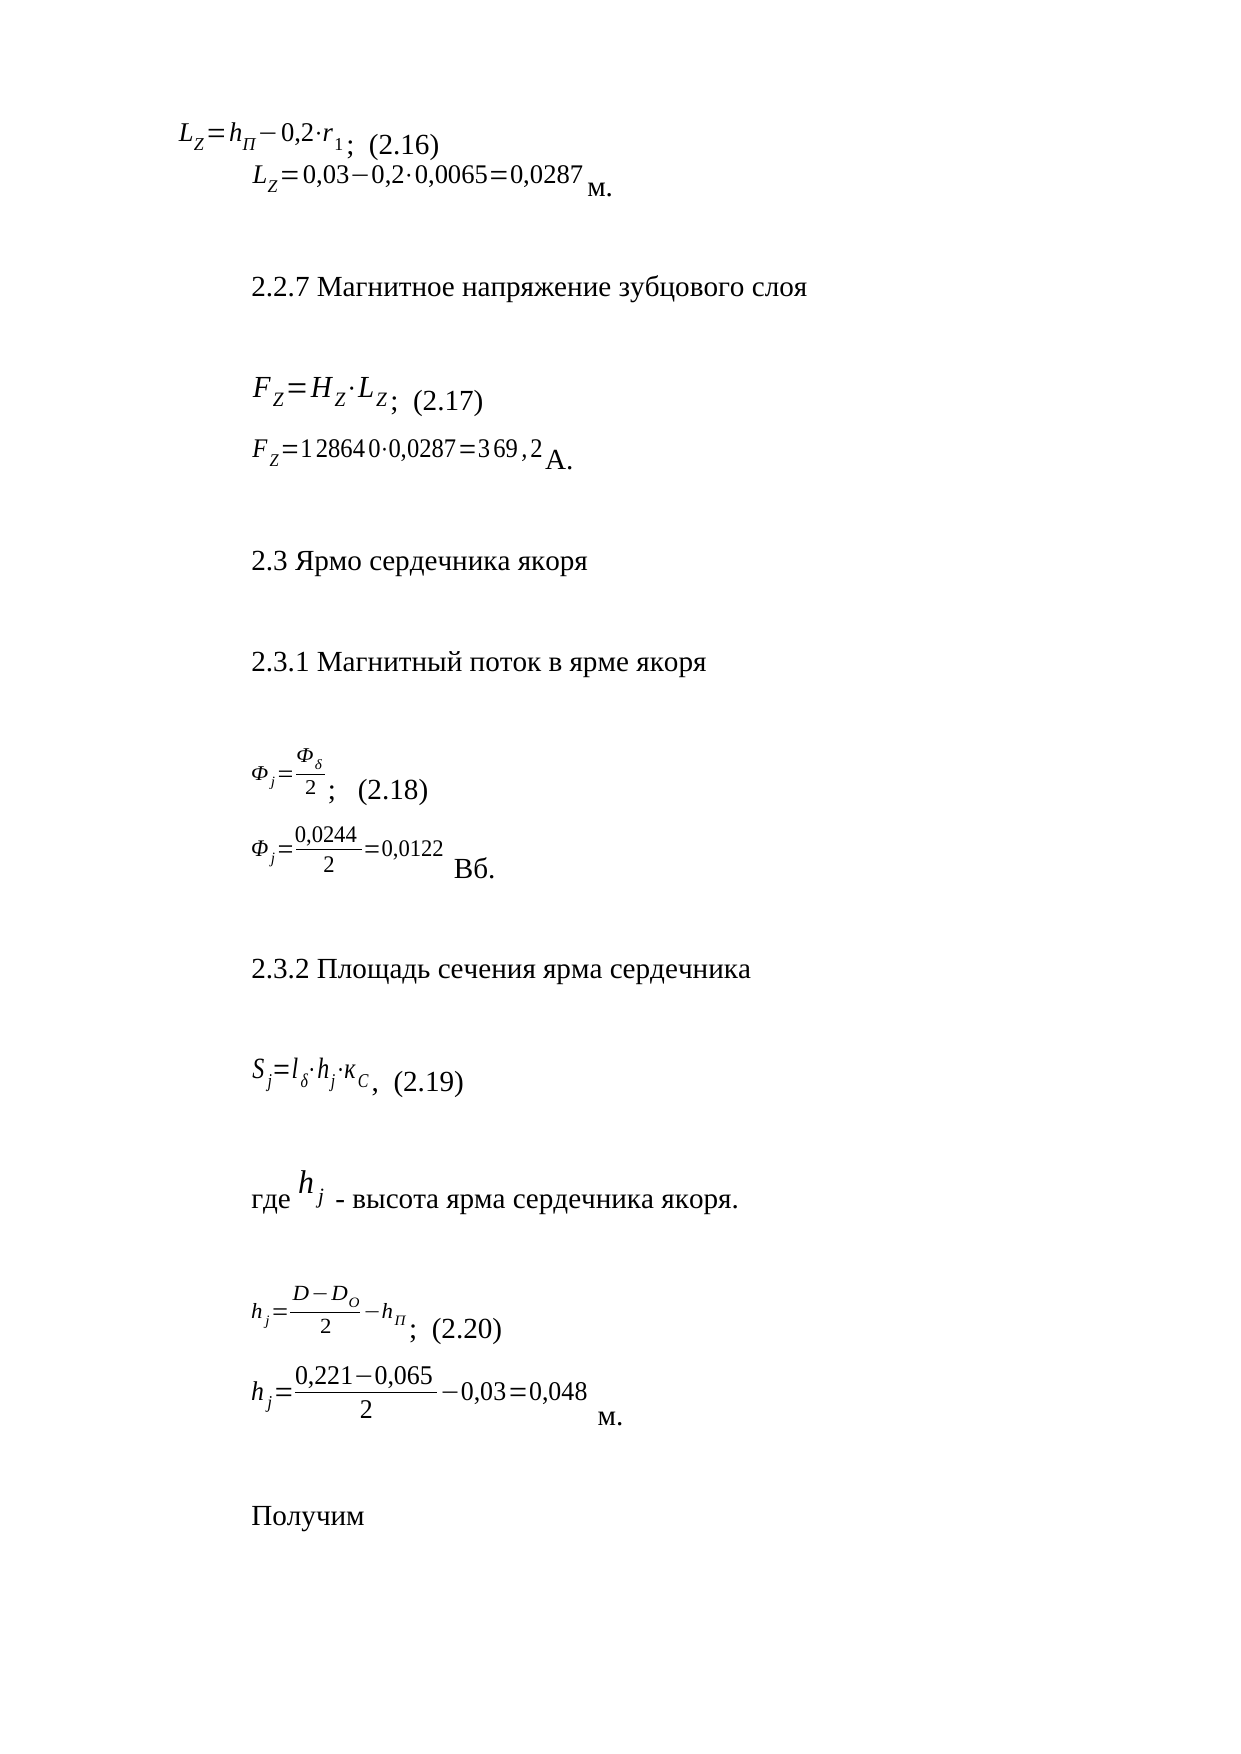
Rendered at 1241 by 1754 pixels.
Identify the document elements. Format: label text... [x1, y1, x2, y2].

text где - высота ярма сердечника якоря. [177, 1165, 1152, 1215]
text А. [177, 434, 1152, 476]
text ; (2.20) [177, 1282, 1152, 1344]
text Получим [177, 1498, 1152, 1532]
text 2.3.1 Магнитный поток в ярме якоря [177, 644, 1152, 677]
text 2.3.2 Площадь сечения ярма сердечника [177, 952, 1152, 985]
text 2.2.7 Магнитное напряжение зубцового слоя [177, 269, 1152, 303]
text , (2.19) [177, 1052, 1152, 1098]
text ; (2.17) [177, 370, 1152, 417]
text м. [177, 1361, 1152, 1431]
text 2.3 Ярмо сердечника якоря [177, 543, 1152, 577]
text Вб. [177, 822, 1152, 884]
text м. [177, 160, 1152, 202]
text ; (2.18) [177, 744, 1152, 805]
